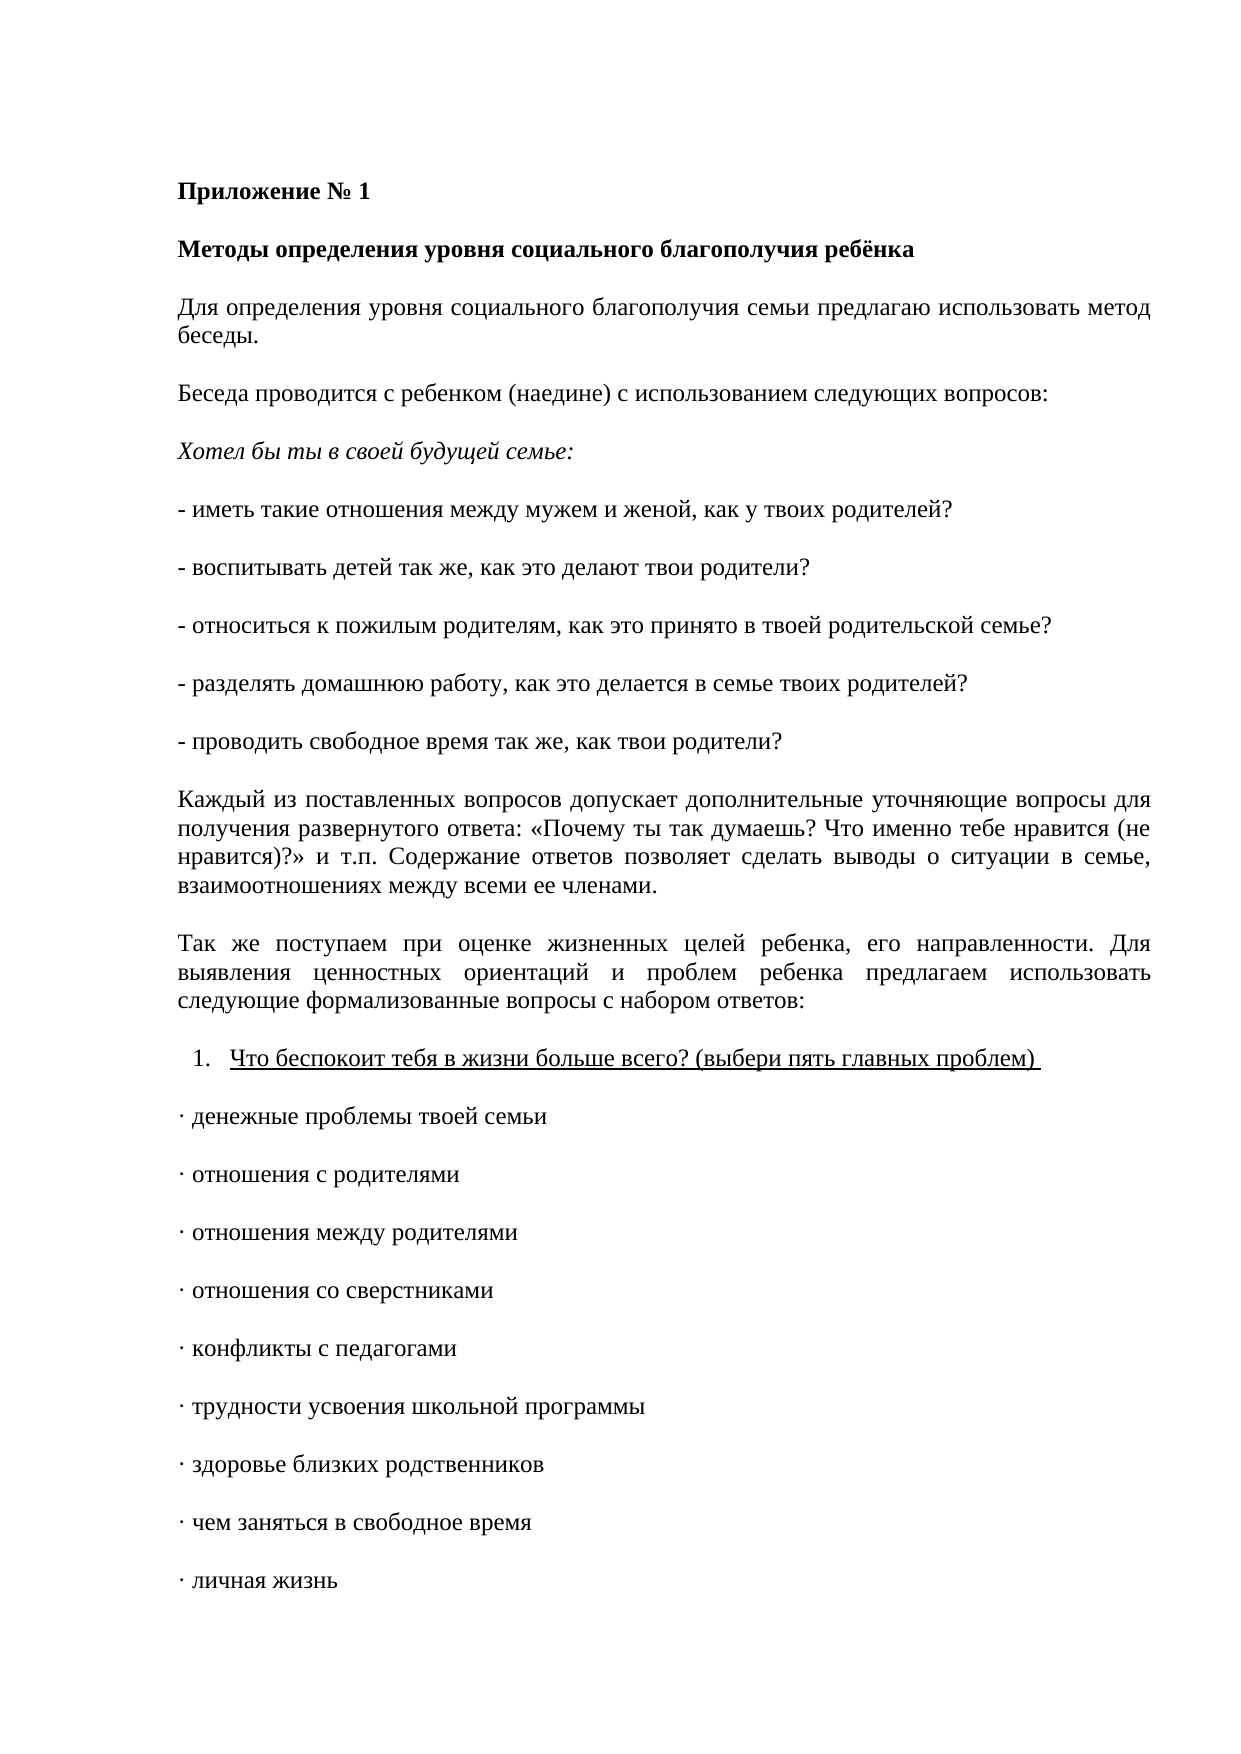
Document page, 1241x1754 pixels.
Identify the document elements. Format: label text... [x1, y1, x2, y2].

text · отношения с родителями [177, 1159, 1152, 1188]
text · трудности усвоения школьной программы [177, 1391, 1152, 1420]
text · отношения со сверстниками [177, 1275, 1152, 1304]
text Беседа проводится с ребенком (наедине) с использованием следующих вопросов: [177, 378, 1152, 407]
text · личная жизнь [177, 1565, 1152, 1593]
text - разделять домашнюю работу, как это делается в семье твоих родителей? [177, 668, 1152, 697]
text Для определения уровня социального благополучия семьи предлагаю использовать метод беседы. [177, 292, 1152, 349]
text · здоровье близких родственников [177, 1449, 1152, 1478]
text · чем заняться в свободное время [177, 1507, 1152, 1536]
text - воспитывать детей так же, как это делают твои родители? [177, 552, 1152, 581]
text Приложение № 1 [177, 176, 1152, 205]
text · отношения между родителями [177, 1217, 1152, 1246]
text Методы определения уровня социального благополучия ребёнка [177, 234, 1152, 263]
text - проводить свободное время так же, как твои родители? [177, 726, 1152, 755]
text Так же поступаем при оценке жизненных целей ребенка, его направленности. Для выявления ценностных ориентаций и проблем ребенка предлагаем использовать следующие формализованные вопросы с набором ответов: [177, 928, 1152, 1014]
text · денежные проблемы твоей семьи [177, 1101, 1152, 1130]
text · конфликты с педагогами [177, 1333, 1152, 1362]
text - относиться к пожилым родителям, как это принято в твоей родительской семье? [177, 610, 1152, 639]
text Хотел бы ты в своей будущей семье: [177, 436, 1152, 465]
list Что беспокоит тебя в жизни больше всего? (выбери пять главных проблем) [192, 1043, 1152, 1072]
text Каждый из поставленных вопросов допускает дополнительные уточняющие вопросы для получения развернутого ответа: «Почему ты так думаешь? Что именно тебе нравится (не нравится)?» и т.п. Содержание ответов позволяет сделать выводы о ситуации в семье, взаимоотношениях между всеми ее членами. [177, 784, 1152, 899]
text - иметь такие отношения между мужем и женой, как у твоих родителей? [177, 494, 1152, 523]
